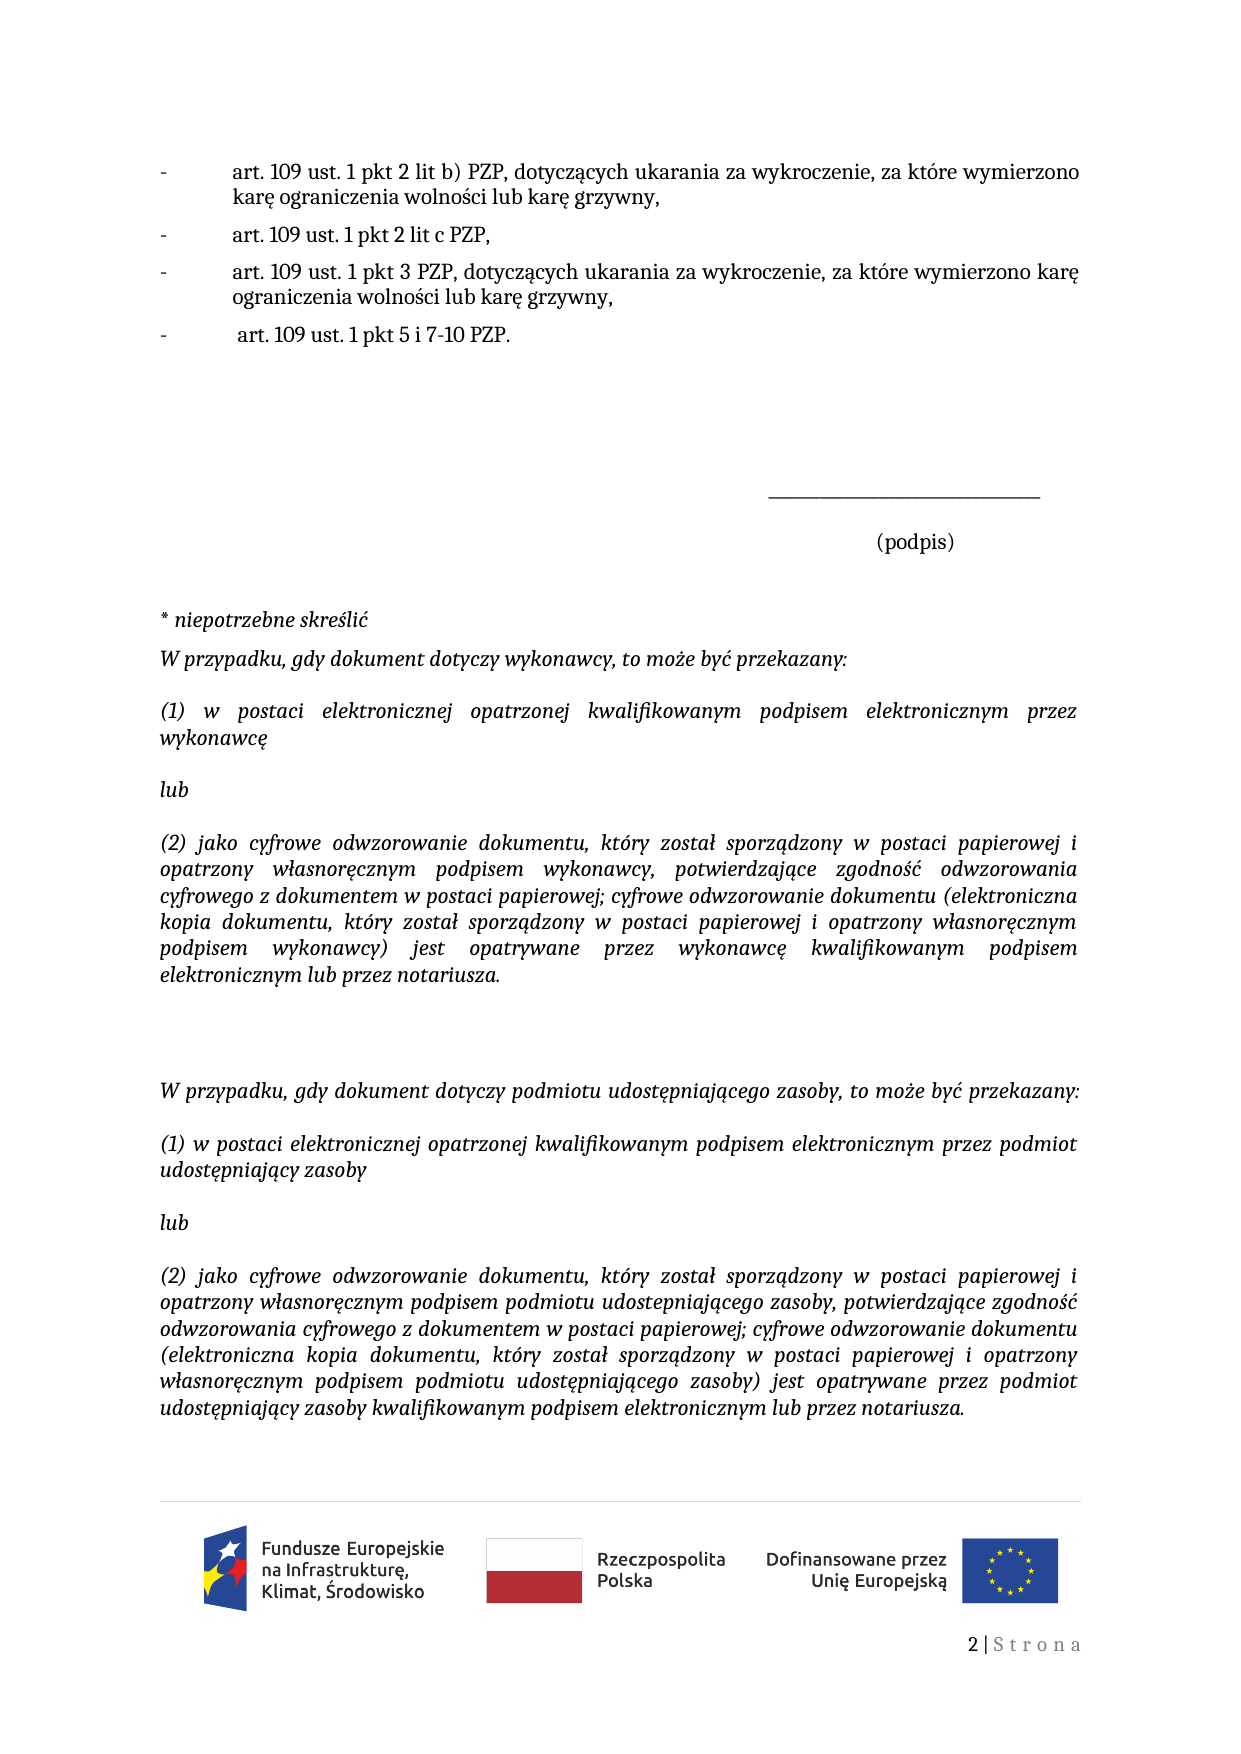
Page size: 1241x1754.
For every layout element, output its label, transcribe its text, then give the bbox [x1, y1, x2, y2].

text ________________________________ (podpis) [750, 476, 1081, 555]
text * niepotrzebne skreślić [159, 606, 1081, 633]
text - art. 109 ust. 1 pkt 3 PZP, dotyczących ukarania za wykroczenie, za które wymierzono karę ograniczenia wolności lub karę grzywny, [159, 259, 1081, 309]
text W przypadku, gdy dokument dotyczy wykonawcy, to może być przekazany: (1) w postaci elektronicznej opatrzonej kwalifikowanym podpisem elektronicznym przez wykonawcę lub (2) jako cyfrowe odwzorowanie dokumentu, który został sporządzony w postaci papierowej i opatrzony własnoręcznym podpisem wykonawcy, potwierdzające zgodność odwzorowania cyfrowego z dokumentem w postaci papierowej; cyfrowe odwzorowanie dokumentu (elektroniczna kopia dokumentu, który został sporządzony w postaci papierowej i opatrzony własnoręcznym podpisem wykonawcy) jest opatrywane przez wykonawcę kwalifikowanym podpisem elektronicznym lub przez notariusza. [159, 645, 1081, 988]
picture [182, 1503, 1081, 1633]
text - art. 109 ust. 1 pkt 2 lit b) PZP, dotyczących ukarania za wykroczenie, za które wymierzono karę ograniczenia wolności lub karę grzywny, [159, 159, 1081, 209]
text W przypadku, gdy dokument dotyczy podmiotu udostępniającego zasoby, to może być przekazany: (1) w postaci elektronicznej opatrzonej kwalifikowanym podpisem elektronicznym przez podmiot udostępniający zasoby lub (2) jako cyfrowe odwzorowanie dokumentu, który został sporządzony w postaci papierowej i opatrzony własnoręcznym podpisem podmiotu udostepniającego zasoby, potwierdzające zgodność odwzorowania cyfrowego z dokumentem w postaci papierowej; cyfrowe odwzorowanie dokumentu (elektroniczna kopia dokumentu, który został sporządzony w postaci papierowej i opatrzony własnoręcznym podpisem podmiotu udostępniającego zasoby) jest opatrywane przez podmiot udostępniający zasoby kwalifikowanym podpisem elektronicznym lub przez notariusza. [159, 1078, 1081, 1421]
text - art. 109 ust. 1 pkt 2 lit c PZP, [159, 222, 1081, 247]
text - art. 109 ust. 1 pkt 5 i 7-10 PZP. [159, 322, 1081, 347]
